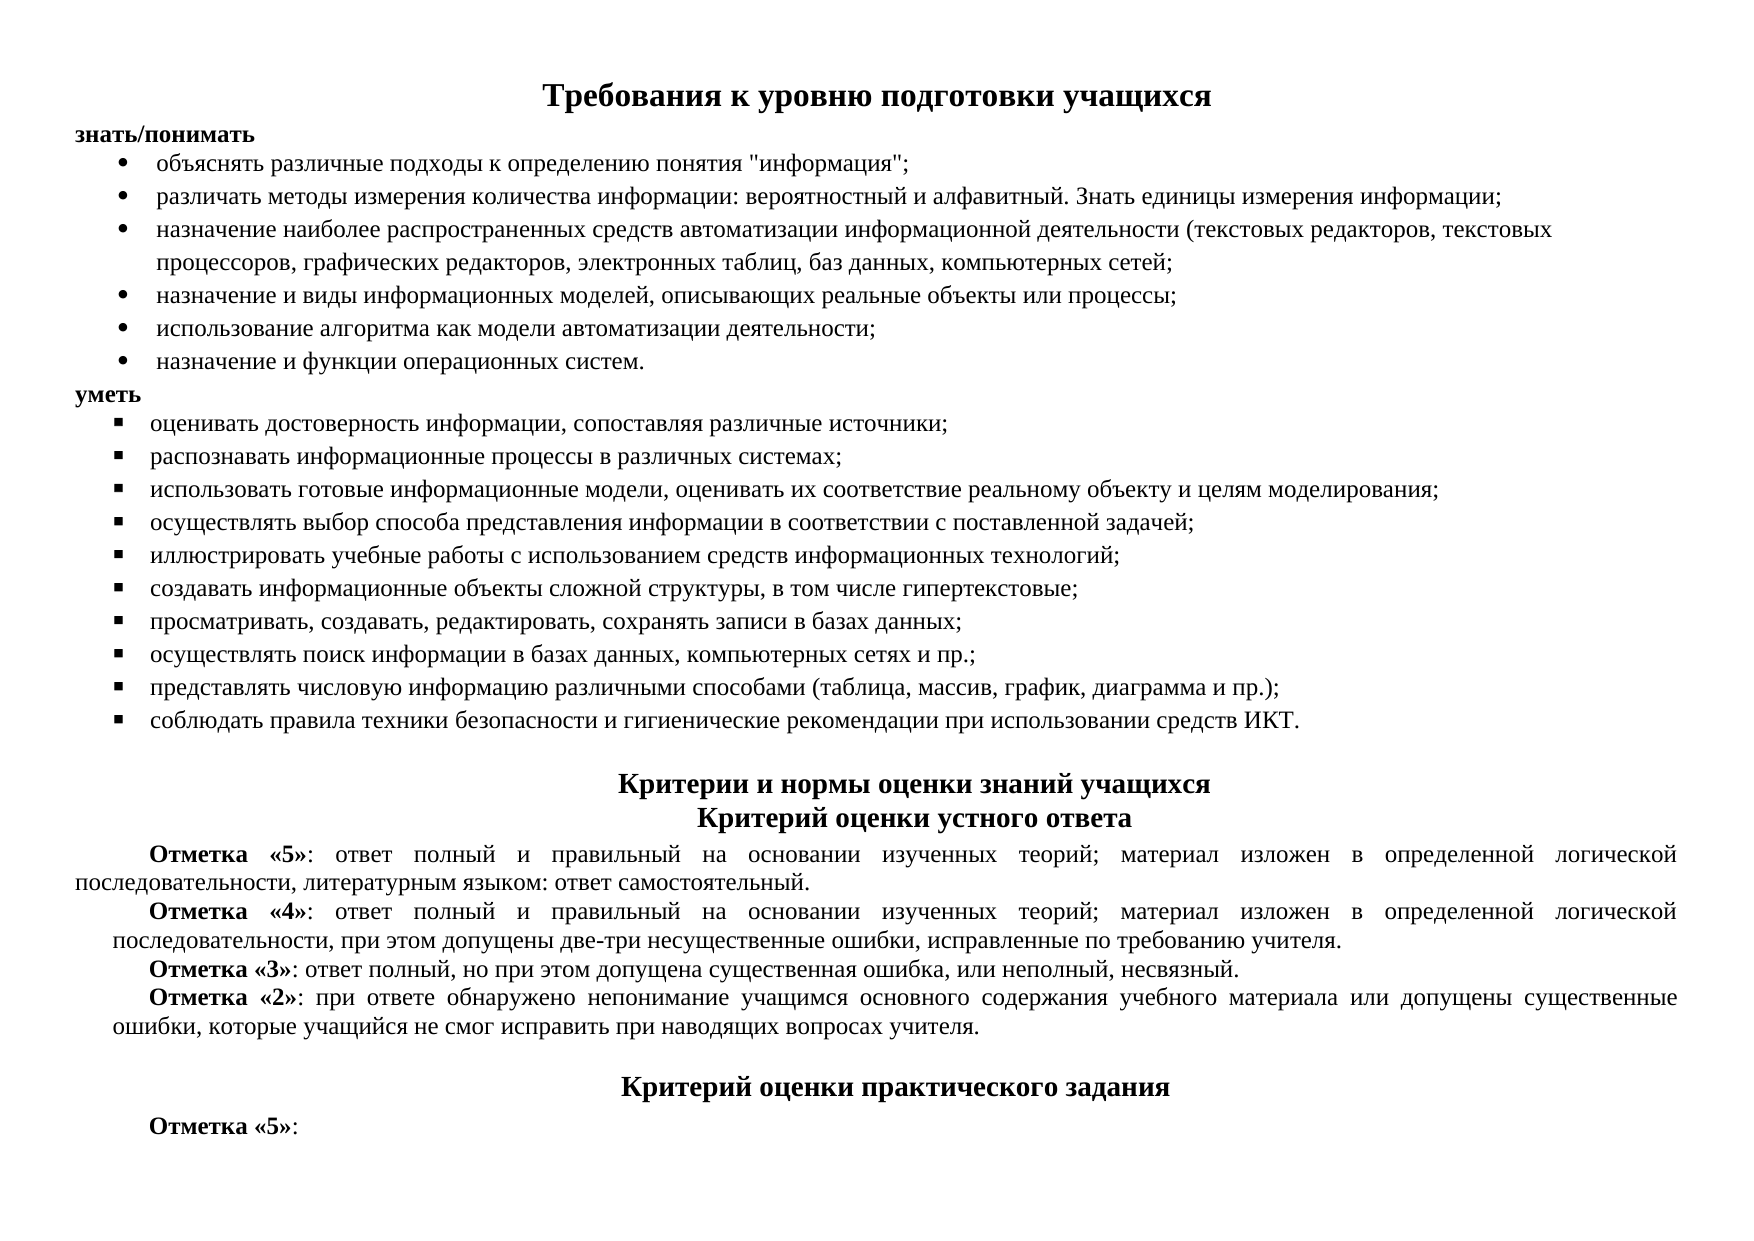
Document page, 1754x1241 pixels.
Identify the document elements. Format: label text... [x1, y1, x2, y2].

list оценивать достоверность информации, сопоставляя различные источники; [112, 408, 1679, 436]
list Критерии и нормы оценки знаний учащихся [150, 767, 1679, 800]
list использование алгоритма как модели автоматизации деятельности; [119, 313, 1679, 342]
text Отметка «5»: [112, 1107, 1679, 1141]
list объяснять различные подходы к определению понятия "информация"; [119, 148, 1679, 177]
list представлять числовую информацию различными способами (таблица, массив, график, диаграмма и пр.); [112, 672, 1679, 701]
list назначение и функции операционных систем. [119, 346, 1679, 375]
list назначение наиболее распространенных средств автоматизации информационной деятельности (текстовых редакторов, текстовых процессоров, графических редакторов, электронных таблиц, баз данных, компьютерных сетей; [119, 214, 1679, 276]
text Отметка «3»: ответ полный, но при этом допущена существенная ошибка, или неполный, несвязный. [112, 954, 1679, 982]
text Отметка «4»: ответ полный и правильный на основании изученных теорий; материал изложен в определенной логической последовательности, при этом допущены две-три несущественные ошибки, исправленные по требованию учителя. [112, 896, 1679, 954]
text уметь [75, 379, 1679, 408]
text Отметка «5»: ответ полный и правильный на основании изученных теорий; материал изложен в определенной логической последовательности, литературным языком: ответ самостоятельный. [75, 839, 1679, 896]
list назначение и виды информационных моделей, описывающих реальные объекты или процессы; [119, 280, 1679, 309]
list просматривать, создавать, редактировать, сохранять записи в базах данных; [112, 606, 1679, 634]
subtitle Критерий оценки практического задания [112, 1069, 1679, 1102]
list осуществлять выбор способа представления информации в соответствии с поставленной задачей; [112, 507, 1679, 536]
text знать/понимать [75, 119, 1679, 148]
title Критерий оценки устного ответа [150, 800, 1679, 834]
text Требования к уровню подготовки учащихся [75, 75, 1679, 113]
text Отметка «2»: при ответе обнаружено непонимание учащимся основного содержания учебного материала или допущены существенные ошибки, которые учащийся не смог исправить при наводящих вопросах учителя. [112, 982, 1679, 1040]
list осуществлять поиск информации в базах данных, компьютерных сетях и пр.; [112, 639, 1679, 668]
list иллюстрировать учебные работы с использованием средств информационных технологий; [112, 540, 1679, 568]
list соблюдать правила техники безопасности и гигиенические рекомендации при использовании средств ИКТ. [112, 705, 1679, 734]
list использовать готовые информационные модели, оценивать их соответствие реальному объекту и целям моделирования; [112, 474, 1679, 502]
list создавать информационные объекты сложной структуры, в том числе гипертекстовые; [112, 573, 1679, 602]
list распознавать информационные процессы в различных системах; [112, 441, 1679, 469]
list различать методы измерения количества информации: вероятностный и алфавитный. Знать единицы измерения информации; [119, 181, 1679, 209]
